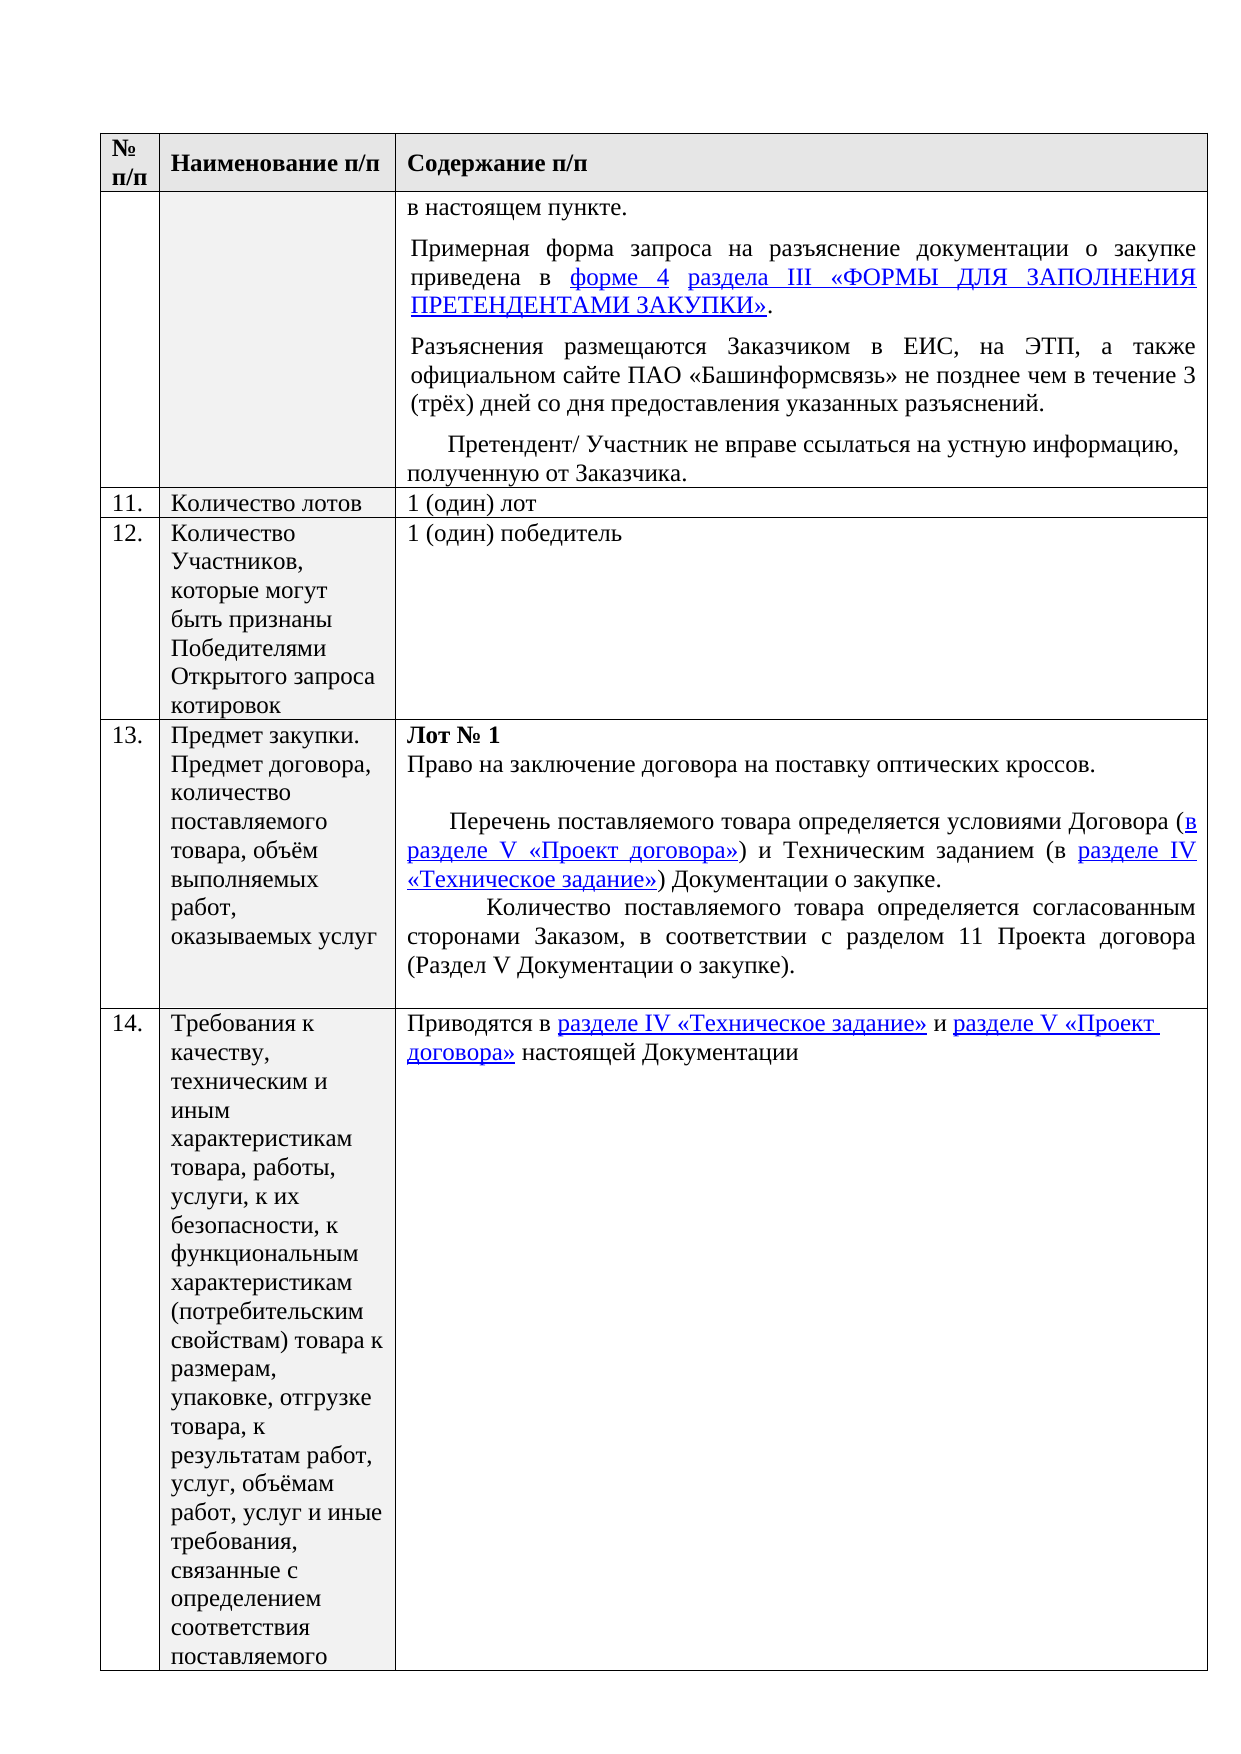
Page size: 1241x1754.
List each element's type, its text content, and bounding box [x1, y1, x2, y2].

table_cell Лот № 1 Право на заключение договора на поставку оптических кроссов. Перечень поставляемого товара определяется условиями Договора (в разделе V «Проект договора») и Техническим заданием (в разделе IV «Техническое задание») Документации о закупке. Количество поставляемого товара определяется согласованным сторонами Заказом, в соответствии с разделом 11 Проекта договора (Раздел V Документации о закупке). [396, 720, 1207, 1007]
table_cell [101, 192, 159, 487]
table_cell 1 (один) лот [396, 488, 1207, 517]
table_header № п/п [101, 134, 159, 191]
table_cell Количество Участников, которые могут быть признаны Победителями Открытого запроса котировок [160, 518, 395, 719]
table_cell [101, 488, 159, 517]
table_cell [160, 1009, 395, 1670]
table_cell [101, 1009, 159, 1670]
table_cell 1 (один) победитель [396, 518, 1207, 719]
table_cell Предмет закупки. Предмет договора, количество поставляемого товара, объём выполняемых работ, оказываемых услуг [160, 720, 395, 1007]
table_cell [101, 720, 159, 1007]
table_cell Количество лотов [160, 488, 395, 517]
table_header Наименование п/п [160, 134, 395, 191]
table_header Содержание п/п [396, 134, 1207, 191]
table_cell [101, 518, 159, 719]
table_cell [396, 192, 1207, 487]
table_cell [160, 192, 395, 487]
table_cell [396, 1009, 1207, 1670]
